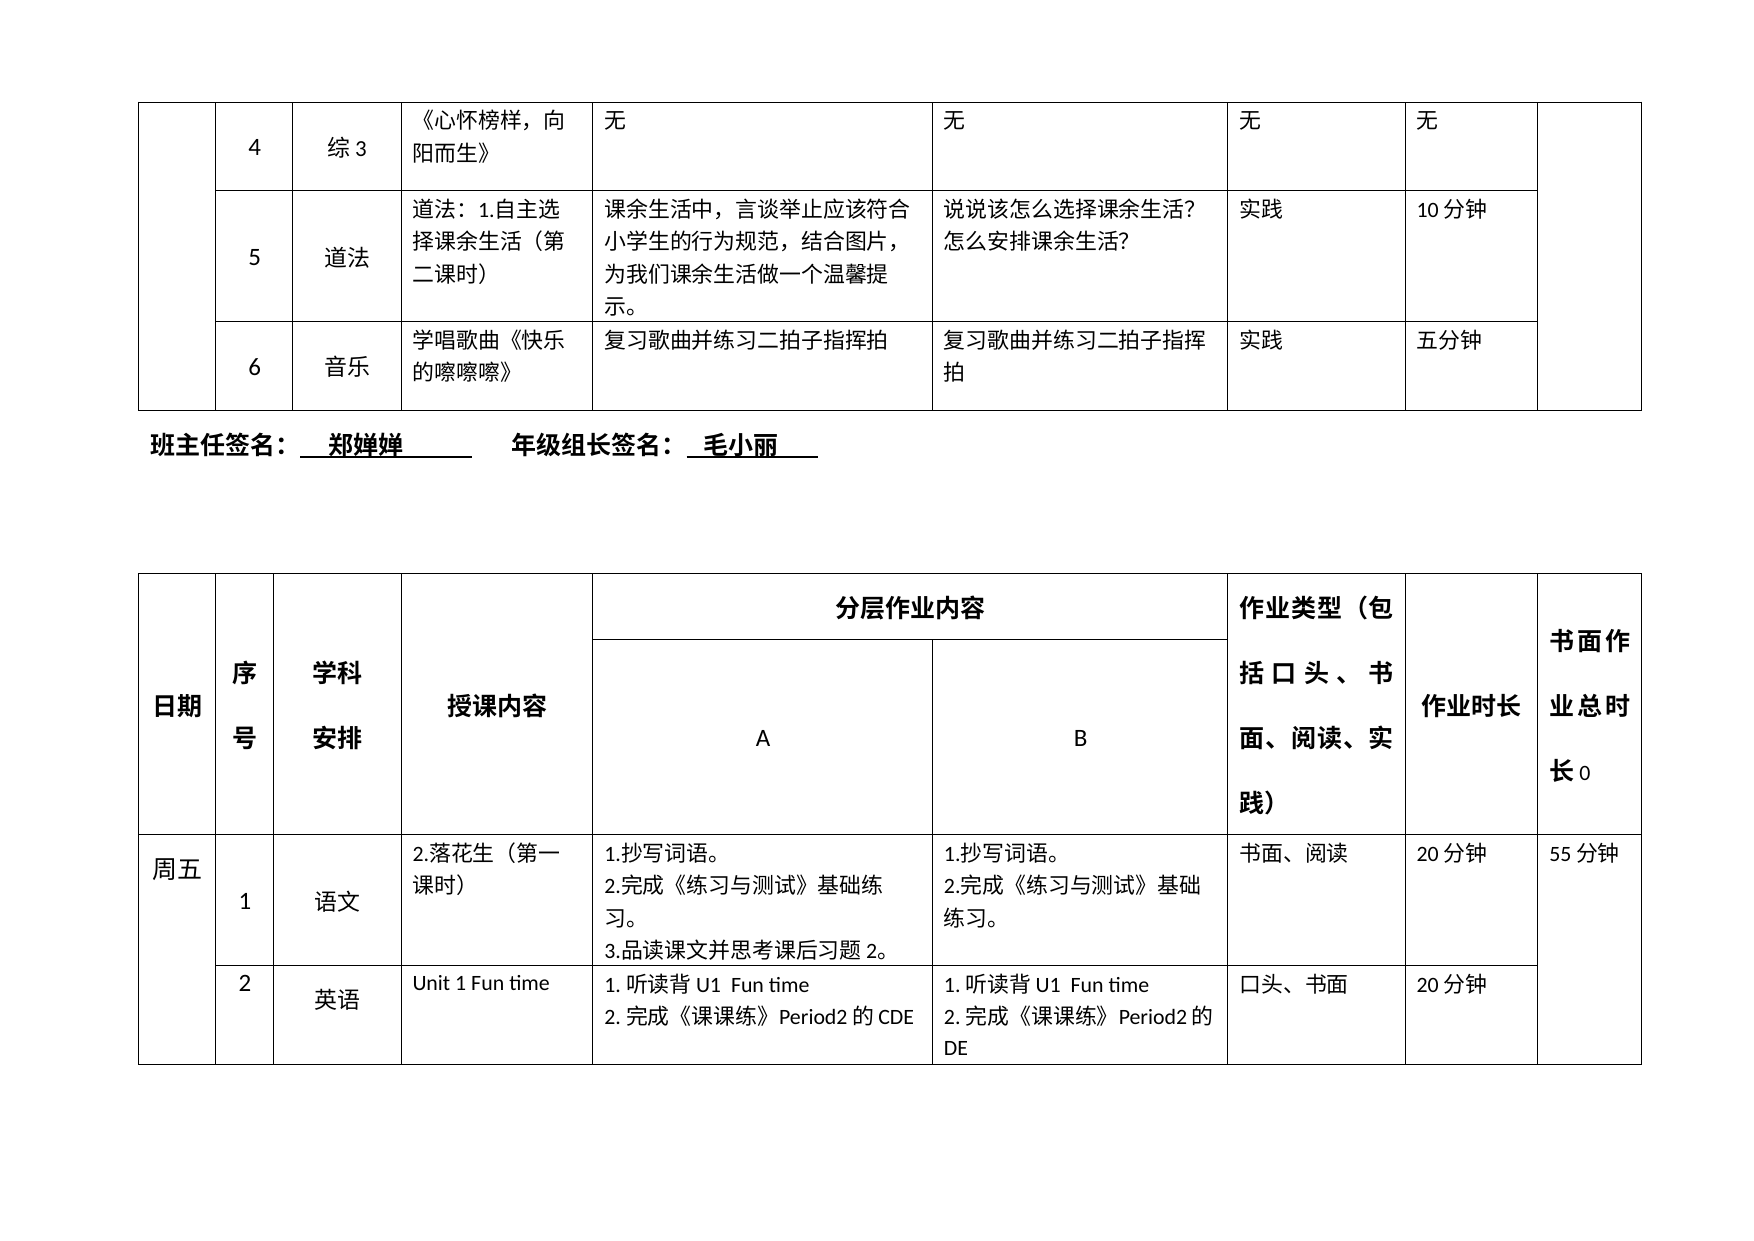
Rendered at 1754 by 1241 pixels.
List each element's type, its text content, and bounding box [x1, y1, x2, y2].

table_header 授课内容 [402, 574, 592, 834]
table_cell 复习歌曲并练习二拍子指挥拍 [593, 322, 932, 410]
table_cell 无 [933, 103, 1227, 190]
table_cell 无 [1228, 103, 1405, 190]
table_cell 2.落花生（第一课时） [402, 835, 592, 965]
table_cell 说说该怎么选择课余生活？怎么安排课余生活？ [933, 191, 1227, 321]
table_cell A [593, 640, 932, 834]
table_cell 6 [216, 322, 292, 410]
table_cell 1.抄写词语。 2.完成《练习与测试》基础练习。 [933, 835, 1227, 965]
table_cell 20分钟 [1406, 966, 1537, 1064]
table_cell 1. 听读背U1 Fun time 2. 完成《课课练》Period2的CDE [593, 966, 932, 1064]
text 班主任签名： 郑婵婵 年级组长签名： 毛小丽 [150, 411, 1604, 476]
table_cell 4 [216, 103, 292, 190]
table_header 日期 [139, 574, 215, 834]
table_cell 书面、阅读 [1228, 835, 1405, 965]
table_header 作业时长 [1406, 574, 1537, 834]
table_cell 学唱歌曲《快乐的嚓嚓嚓》 [402, 322, 592, 410]
table_cell Unit 1 Fun time [402, 966, 592, 1064]
table_header 序号 [216, 574, 273, 834]
table_cell 1. 听读背U1 Fun time 2. 完成《课课练》Period2的DE [933, 966, 1227, 1064]
table_cell 课余生活中，言谈举止应该符合小学生的行为规范，结合图片，为我们课余生活做一个温馨提示。 [593, 191, 932, 321]
table_cell 英语 [274, 966, 401, 1064]
table_cell 无 [1406, 103, 1537, 190]
table_cell 《心怀榜样，向阳而生》 [402, 103, 592, 190]
table_cell 复习歌曲并练习二拍子指挥拍 [933, 322, 1227, 410]
table_header 分层作业内容 [593, 574, 1227, 639]
table_cell B [933, 640, 1227, 834]
table_cell 5 [216, 191, 292, 321]
table_header 书面作业总时长0 [1538, 574, 1641, 834]
table_cell 五分钟 [1406, 322, 1537, 410]
table_cell 口头、书面 [1228, 966, 1405, 1064]
table_header 学科 安排 [274, 574, 401, 834]
table_cell 道法：1.自主选择课余生活（第二课时） [402, 191, 592, 321]
table_cell 音乐 [293, 322, 401, 410]
table_cell 1 [216, 835, 273, 965]
table_cell 1.抄写词语。 2.完成《练习与测试》基础练习。 3.品读课文并思考课后习题2。 [593, 835, 932, 965]
table_cell 综3 [293, 103, 401, 190]
table_cell 2 [216, 966, 273, 1064]
table_cell 实践 [1228, 191, 1405, 321]
table_cell 55分钟 [1538, 835, 1641, 1064]
table_cell 周五 [139, 835, 215, 1064]
table_cell 无 [593, 103, 932, 190]
table_cell 20分钟 [1406, 835, 1537, 965]
table_header 作业类型（包括口头、书面、阅读、实践） [1228, 574, 1405, 834]
table_cell 实践 [1228, 322, 1405, 410]
table_cell 语文 [274, 835, 401, 965]
table_cell 道法 [293, 191, 401, 321]
table_cell 10分钟 [1406, 191, 1537, 321]
